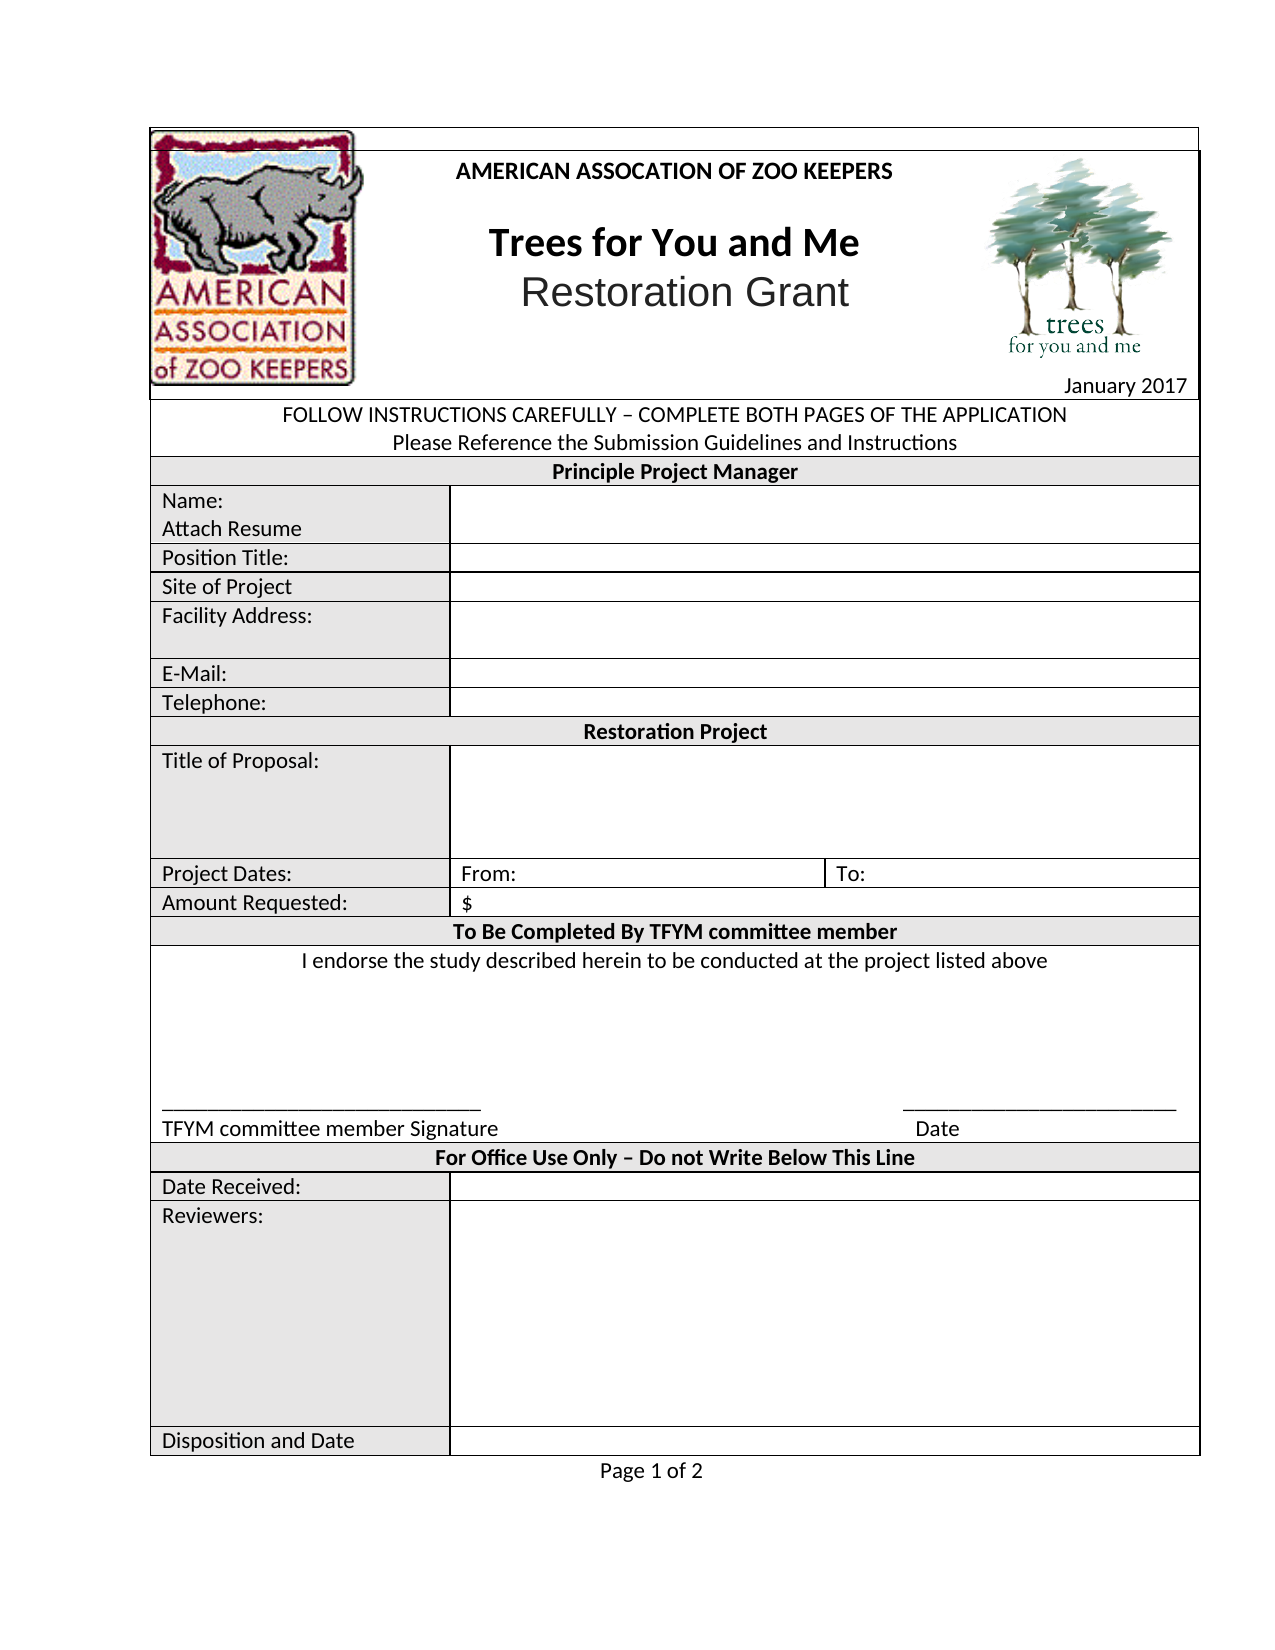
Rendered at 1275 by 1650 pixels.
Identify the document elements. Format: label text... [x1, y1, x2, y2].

table_cell Facility Address: [151, 602, 449, 658]
table_cell E-Mail: [151, 659, 449, 687]
table_cell [451, 1427, 1199, 1455]
table_cell [451, 659, 1199, 687]
table_cell To: [826, 859, 1199, 887]
table_cell [451, 1173, 1199, 1200]
table_cell For Office Use Only – Do not Write Below This Line [151, 1143, 1199, 1171]
table_cell [451, 602, 1199, 658]
table_header AMERICAN ASSOCATION OF ZOO KEEPERS Trees for You and Me Restoration Grant January 2017 [151, 128, 1198, 399]
table_cell To Be Completed By TFYM committee member [151, 917, 1199, 945]
table_cell Principle Project Manager [151, 457, 1199, 485]
table_cell $ [451, 888, 1199, 916]
table_cell [451, 573, 1199, 601]
table_cell [451, 746, 1199, 858]
table_cell Project Dates: [151, 859, 449, 887]
table_cell Site of Project [151, 573, 449, 601]
table_cell Position Title: [151, 544, 449, 571]
table_cell [451, 1201, 1199, 1426]
table_cell Telephone: [151, 688, 449, 716]
table_cell Date Received: [151, 1173, 449, 1200]
table_cell [451, 486, 1199, 542]
table_cell From: [451, 859, 824, 887]
table_cell Reviewers: [151, 1201, 449, 1426]
table_cell Title of Proposal: [151, 746, 449, 858]
table_cell Amount Requested: [151, 888, 449, 916]
table_cell Disposition and Date [151, 1427, 449, 1455]
table_cell I endorse the study described herein to be conducted at the project listed above ____________________________ ________________________ TFYM committee member Signature Date [151, 946, 1199, 1142]
table_cell Restoration Project [151, 717, 1199, 745]
table_cell [451, 544, 1199, 571]
table_cell [451, 688, 1199, 716]
table_cell Name: Attach Resume [151, 486, 449, 542]
text Page 1 of 2 [150, 1456, 1125, 1484]
table_header FOLLOW INSTRUCTIONS CAREFULLY – COMPLETE BOTH PAGES OF THE APPLICATION Please Reference the Submission Guidelines and Instructions [151, 400, 1199, 456]
